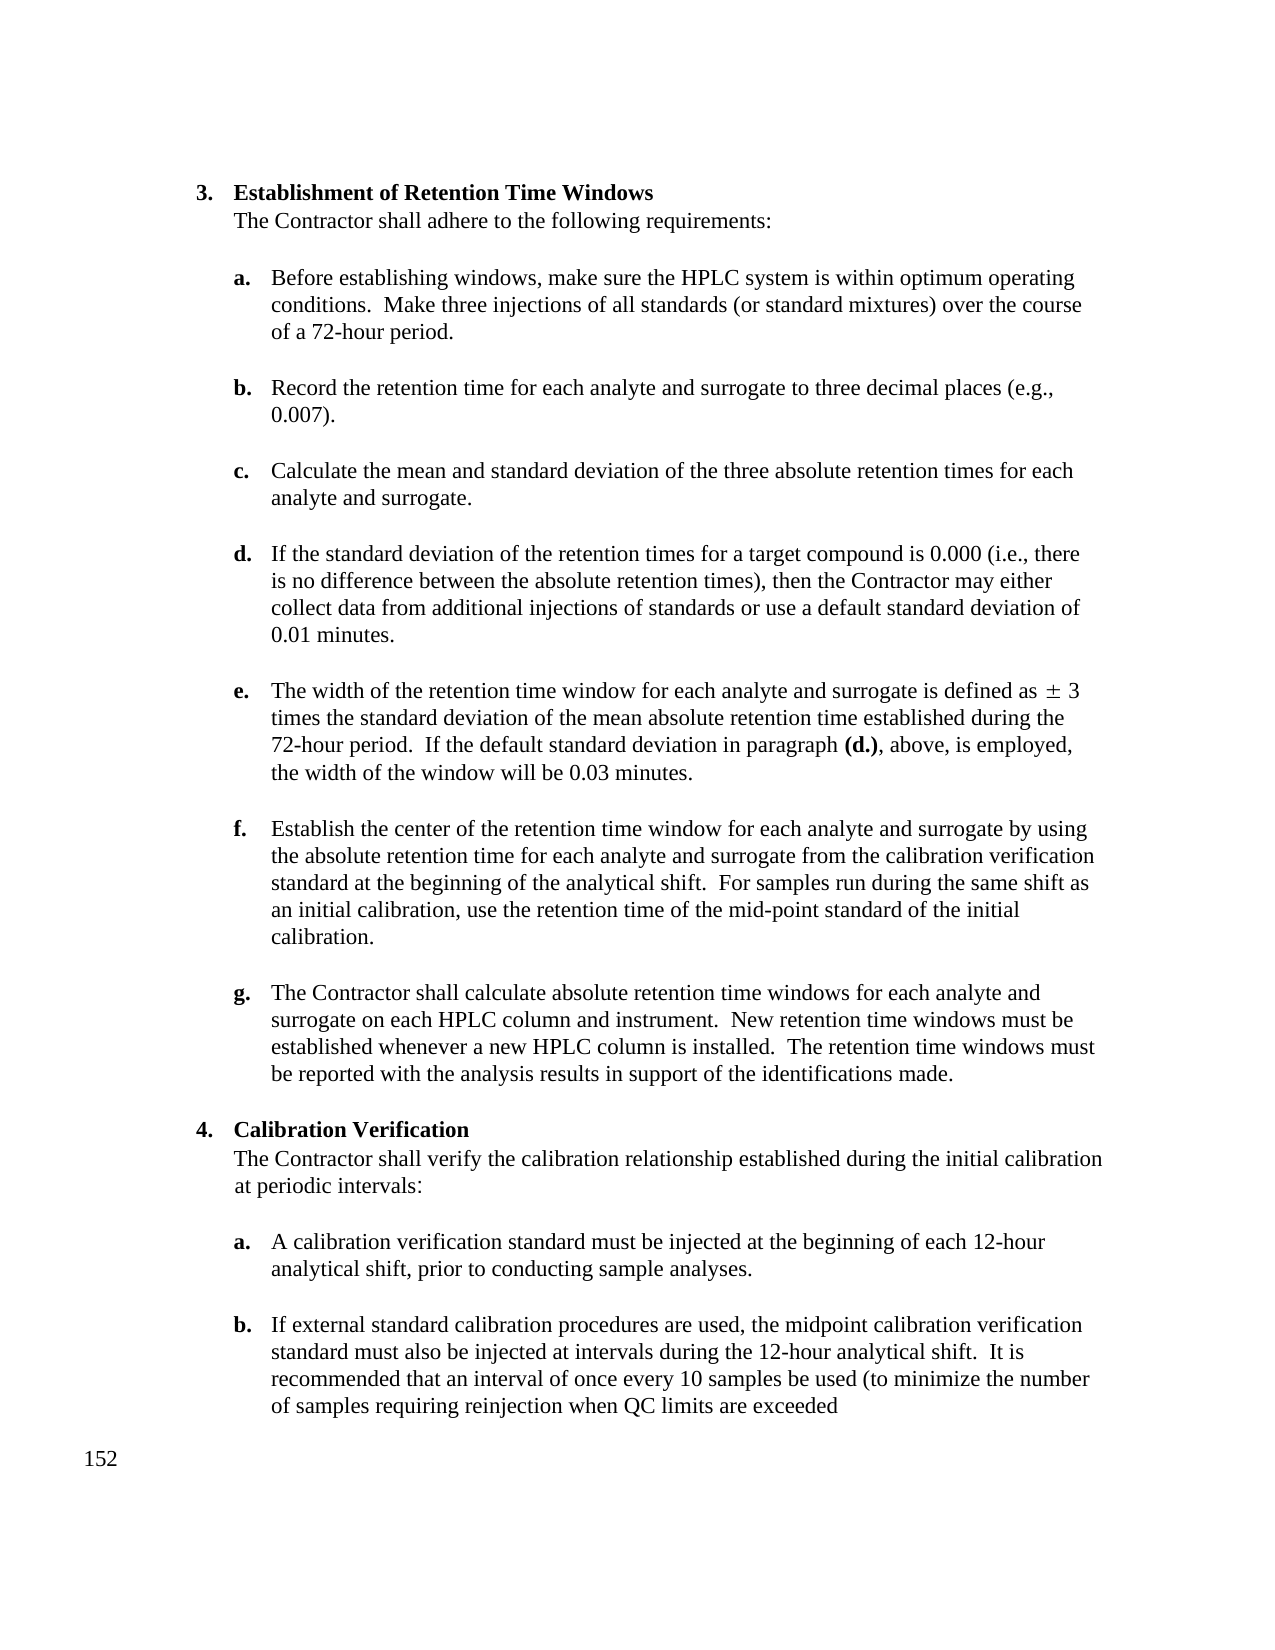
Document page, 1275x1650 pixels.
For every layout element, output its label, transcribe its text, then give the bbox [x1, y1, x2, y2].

list Establishment of Retention Time Windows [196, 179, 1106, 205]
list Calibration Verification [196, 1116, 1106, 1143]
list A calibration verification standard must be injected at the beginning of each 12-hour analytical shift, prior to conducting sample analyses. [233, 1228, 1098, 1282]
list Calculate the mean and standard deviation of the three absolute retention times for each analyte and surrogate. [233, 457, 1098, 510]
list Before establishing windows, make sure the HPLC system is within optimum operating conditions. Make three injections of all standards (or standard mixtures) over the course of a 72-hour period. [233, 263, 1098, 344]
list The Contractor shall calculate absolute retention time windows for each analyte and surrogate on each HPLC column and instrument. New retention time windows must be established whenever a new HPLC column is installed. The retention time windows must be reported with the analysis results in support of the identifications made. [233, 979, 1098, 1087]
list Record the retention time for each analyte and surrogate to three decimal places (e.g., 0.007). [233, 374, 1098, 427]
list The width of the retention time window for each analyte and surrogate is defined as 3 times the standard deviation of the mean absolute retention time established during the 72-hour period. If the default standard deviation in paragraph (d.), above, is employed, the width of the window will be 0.03 minutes. [233, 677, 1098, 785]
list Establish the center of the retention time window for each analyte and surrogate by using the absolute retention time for each analyte and surrogate from the calibration verification standard at the beginning of the analytical shift. For samples run during the same shift as an initial calibration, use the retention time of the mid-point standard of the initial calibration. [233, 814, 1098, 949]
text The Contractor shall verify the calibration relationship established during the initial calibration at periodic intervals: [233, 1145, 1125, 1198]
list If external standard calibration procedures are used, the midpoint calibration verification standard must also be injected at intervals during the 12-hour analytical shift. It is recommended that an interval of once every 10 samples be used (to minimize the number of samples requiring reinjection when QC limits are exceeded [233, 1311, 1098, 1419]
text The Contractor shall adhere to the following requirements: [233, 207, 1098, 234]
list If the standard deviation of the retention times for a target compound is 0.000 (i.e., there is no difference between the absolute retention times), then the Contractor may either collect data from additional injections of standards or use a default standard deviation of 0.01 minutes. [233, 540, 1098, 648]
